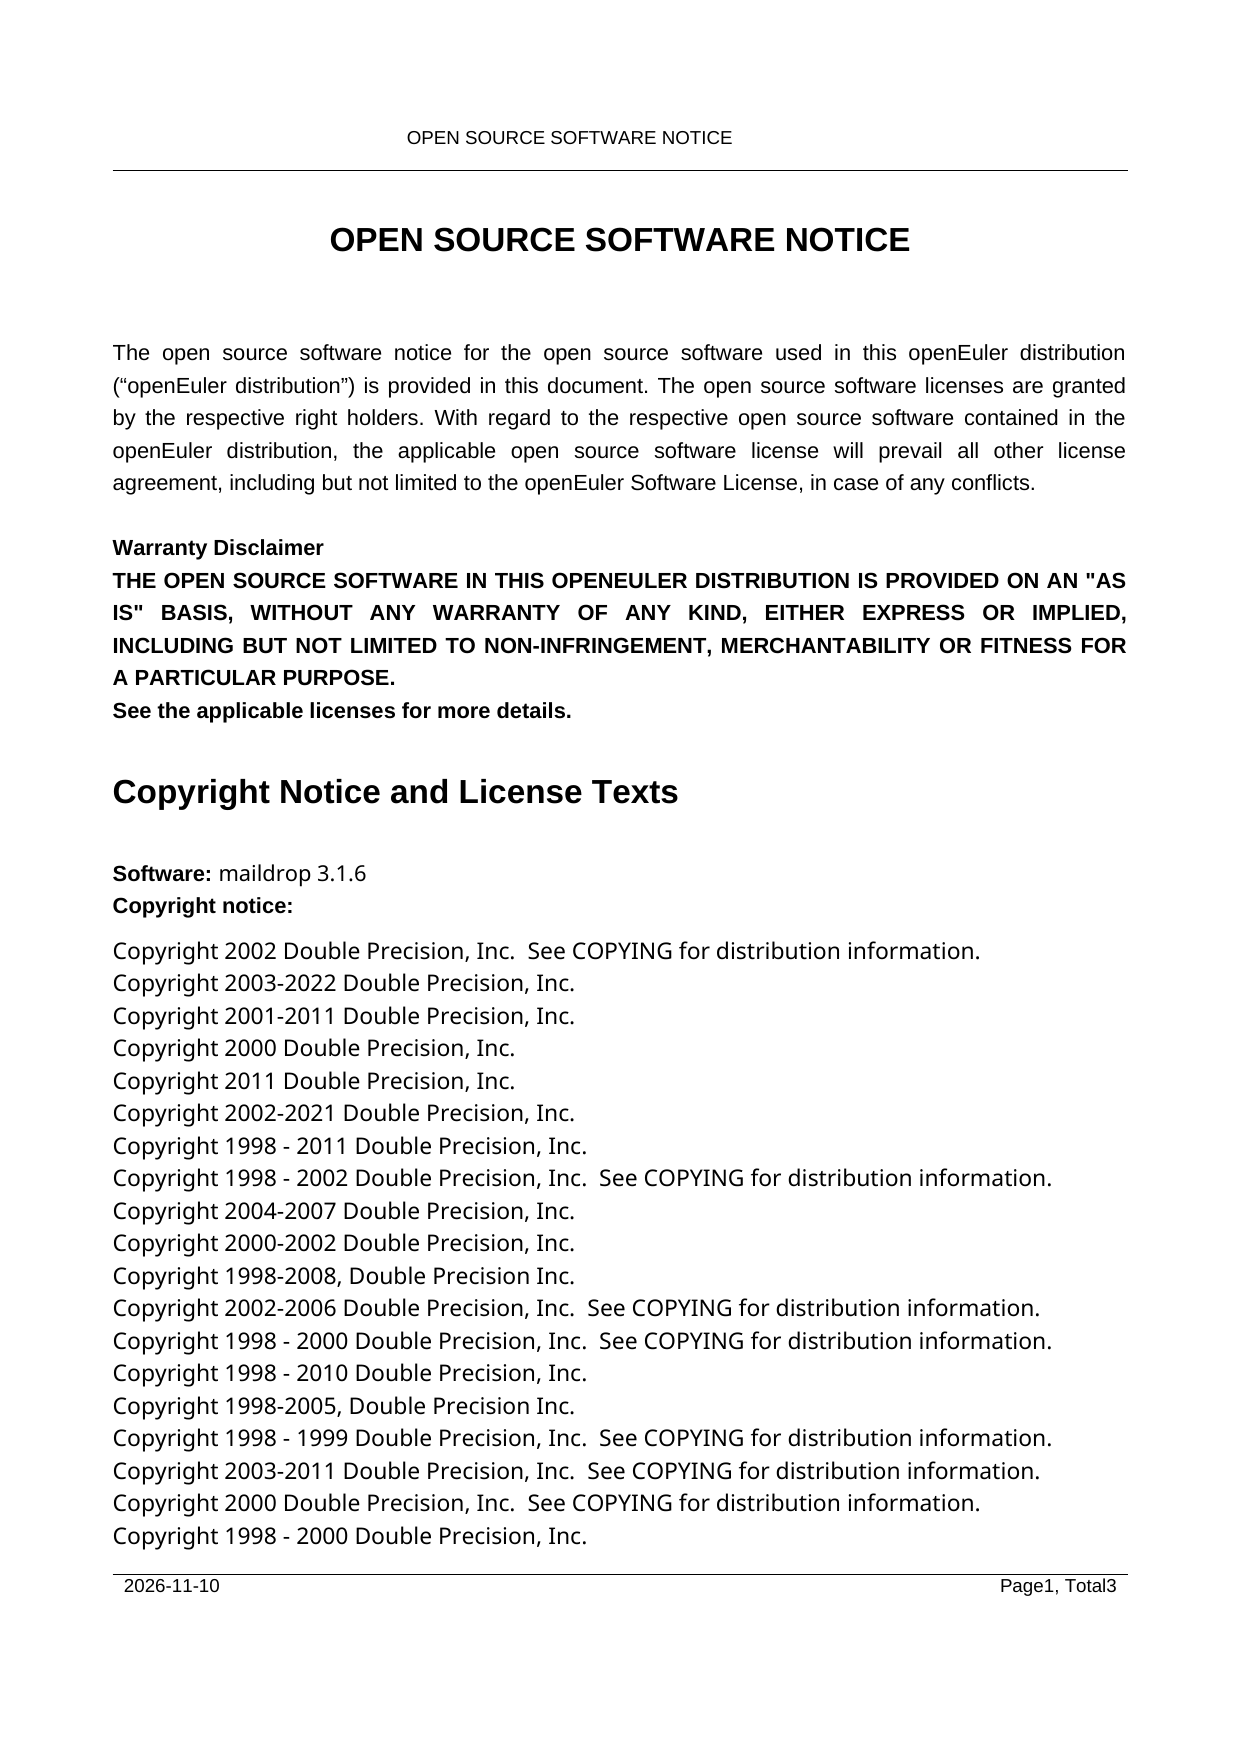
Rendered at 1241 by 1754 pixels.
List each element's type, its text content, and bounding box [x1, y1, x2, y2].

text Warranty Disclaimer [112, 531, 1128, 564]
text The open source software notice for the open source software used in this openEuler distribution (“openEuler distribution”) is provided in this document. The open source software licenses are granted by the respective right holders. With regard to the respective open source software contained in the openEuler distribution, the applicable open source software license will prevail all other license agreement, including but not limited to the openEuler Software License, in case of any conflicts. [112, 336, 1128, 499]
text Copyright notice: [112, 889, 1128, 921]
text OPEN SOURCE SOFTWARE NOTICE [112, 206, 1128, 271]
title Software: maildrop 3.1.6 [112, 856, 1128, 889]
text Copyright Notice and License Texts [112, 759, 1128, 824]
text THE OPEN SOURCE SOFTWARE IN THIS OPENEULER DISTRIBUTION IS PROVIDED ON AN "AS IS" BASIS, WITHOUT ANY WARRANTY OF ANY KIND, EITHER EXPRESS OR IMPLIED, INCLUDING BUT NOT LIMITED TO NON-INFRINGEMENT, MERCHANTABILITY OR FITNESS FOR A PARTICULAR PURPOSE. See the applicable licenses for more details. [112, 564, 1128, 726]
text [112, 934, 1128, 1551]
